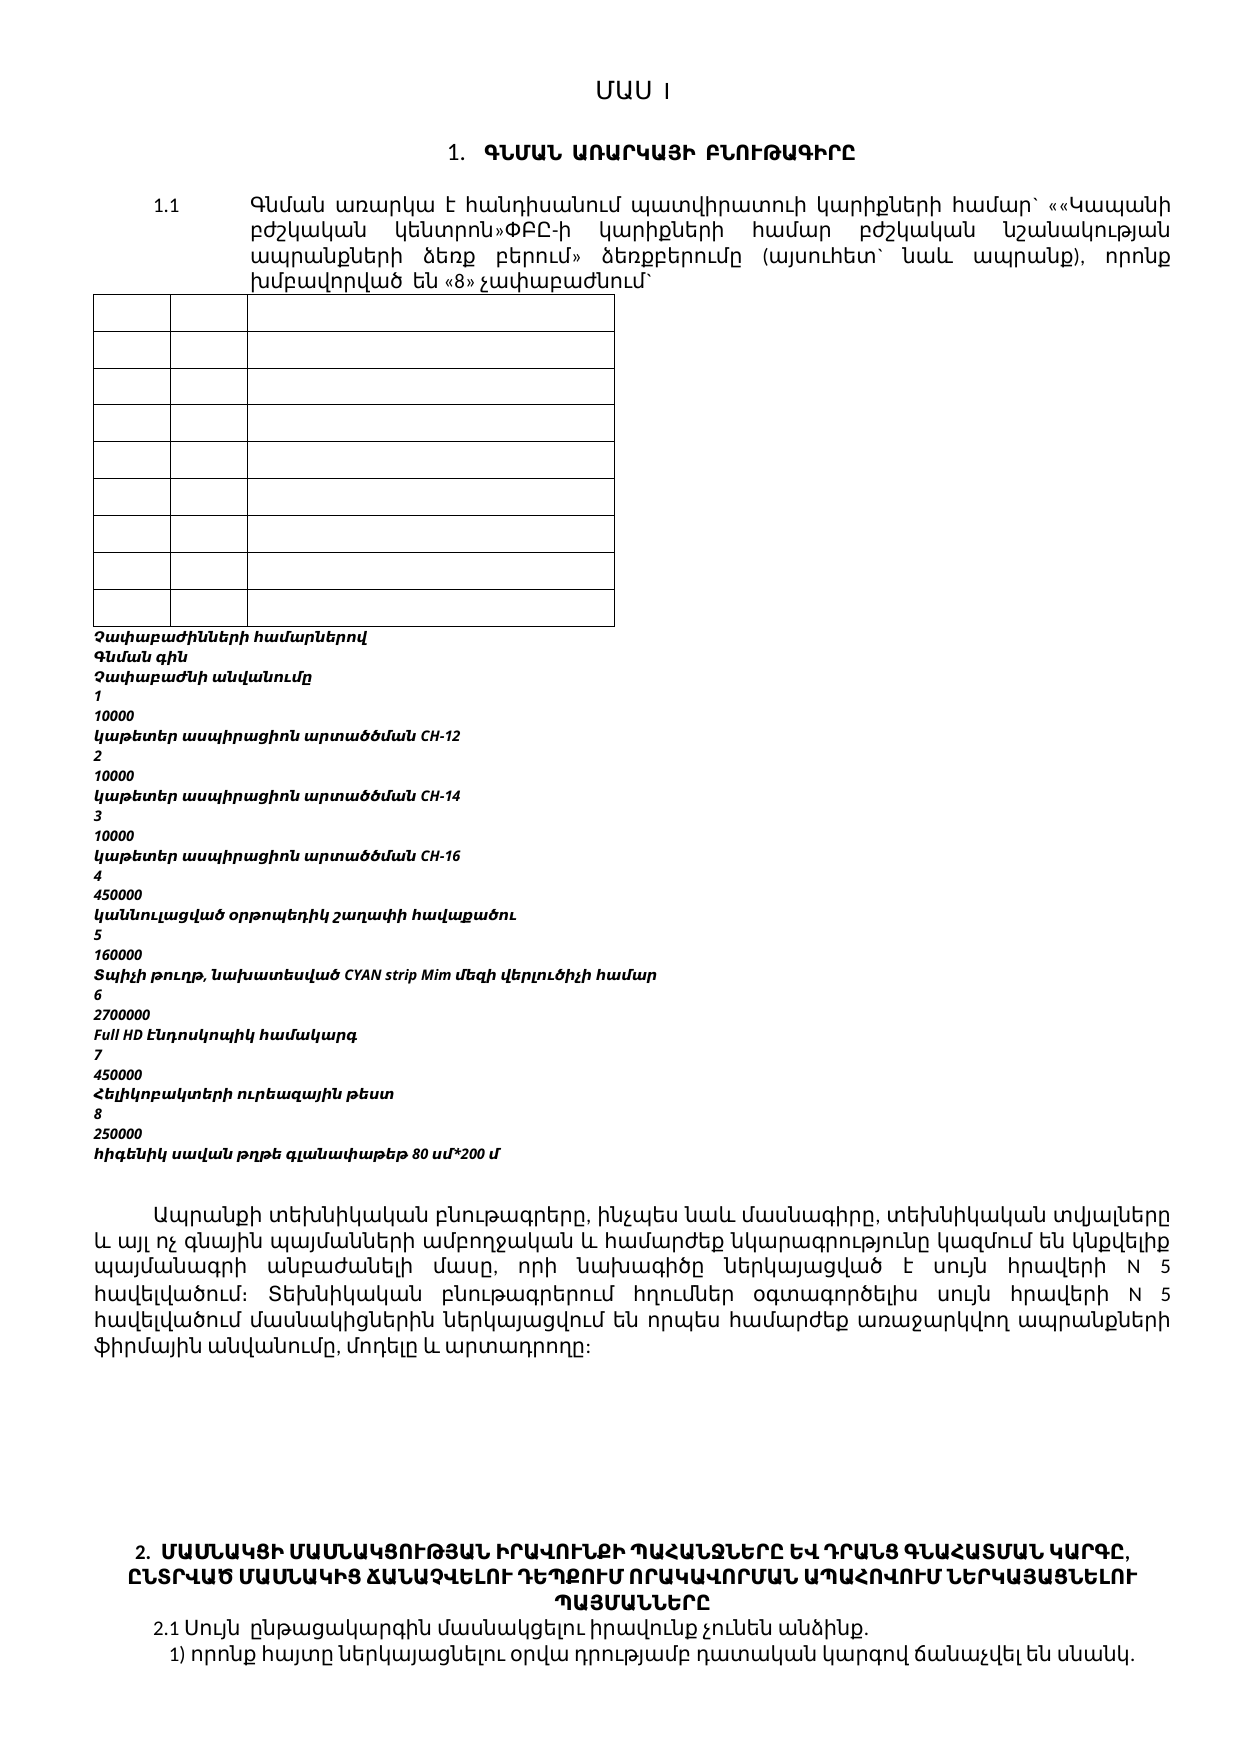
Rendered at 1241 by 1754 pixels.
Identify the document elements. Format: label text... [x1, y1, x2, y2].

list ԳՆՄԱՆ ԱՌԱՐԿԱՅԻ ԲՆՈՒԹԱԳԻՐԸ [131, 136, 1171, 167]
text 2.1 Սույն ընթացակարգին մասնակցելու իրավունք չունեն անձինք. [94, 1615, 1171, 1641]
text ՄԱՍ I [94, 75, 1171, 106]
text 2. ՄԱՍՆԱԿՑԻ ՄԱՍՆԱԿՑՈՒԹՅԱՆ ԻՐԱՎՈՒՆՔԻ ՊԱՀԱՆՋՆԵՐԸ ԵՎ ԴՐԱՆՑ ԳՆԱՀԱՏՄԱՆ ԿԱՐԳԸ, ԸՆՏՐՎԱԾ ՄԱՍՆԱԿԻՑ ՃԱՆԱՉՎԵԼՈՒ ԴԵՊՔՈՒՄ ՈՐԱԿԱՎՈՐՄԱՆ ԱՊԱՀՈՎՈՒՄ ՆԵՐԿԱՅԱՑՆԵԼՈՒ ՊԱՅՄԱՆՆԵՐԸ [94, 1539, 1171, 1615]
text Ապրանքի տեխնիկական բնութագրերը, ինչպես նաև մասնագիրը, տեխնիկական տվյալները և այլ ոչ գնային պայմանների ամբողջական և համարժեք նկարագրությունը կազմում են կնքվելիք պայմանագրի անբաժանելի մասը, որի նախագիծը ներկայացված է սույն հրավերի N 5 հավելվածում։ Տեխնիկական բնութագրերում հղումներ օգտագործելիս սույն հրավերի N 5 հավելվածում մասնակիցներին ներկայացվում են որպես համարժեք առաջարկվող ապրանքների ֆիրմային անվանումը, մոդելը և արտադրողը: [94, 1203, 1171, 1358]
text 1) որոնք հայտը ներկայացնելու օրվա դրությամբ դատական կարգով ճանաչվել են սնանկ. [94, 1641, 1171, 1666]
subtitle Գնման առարկա է հանդիսանում պատվիրատուի կարիքների համար` ««Կապանի բժշկական կենտրոն»ՓԲԸ-ի կարիքների համար բժշկական նշանակության ապրանքների ձեռք բերում» ձեռքբերումը (այսուհետ` նաև ապրանք), որոնք խմբավորված են «8» չափաբաժնում` [153, 192, 1171, 294]
